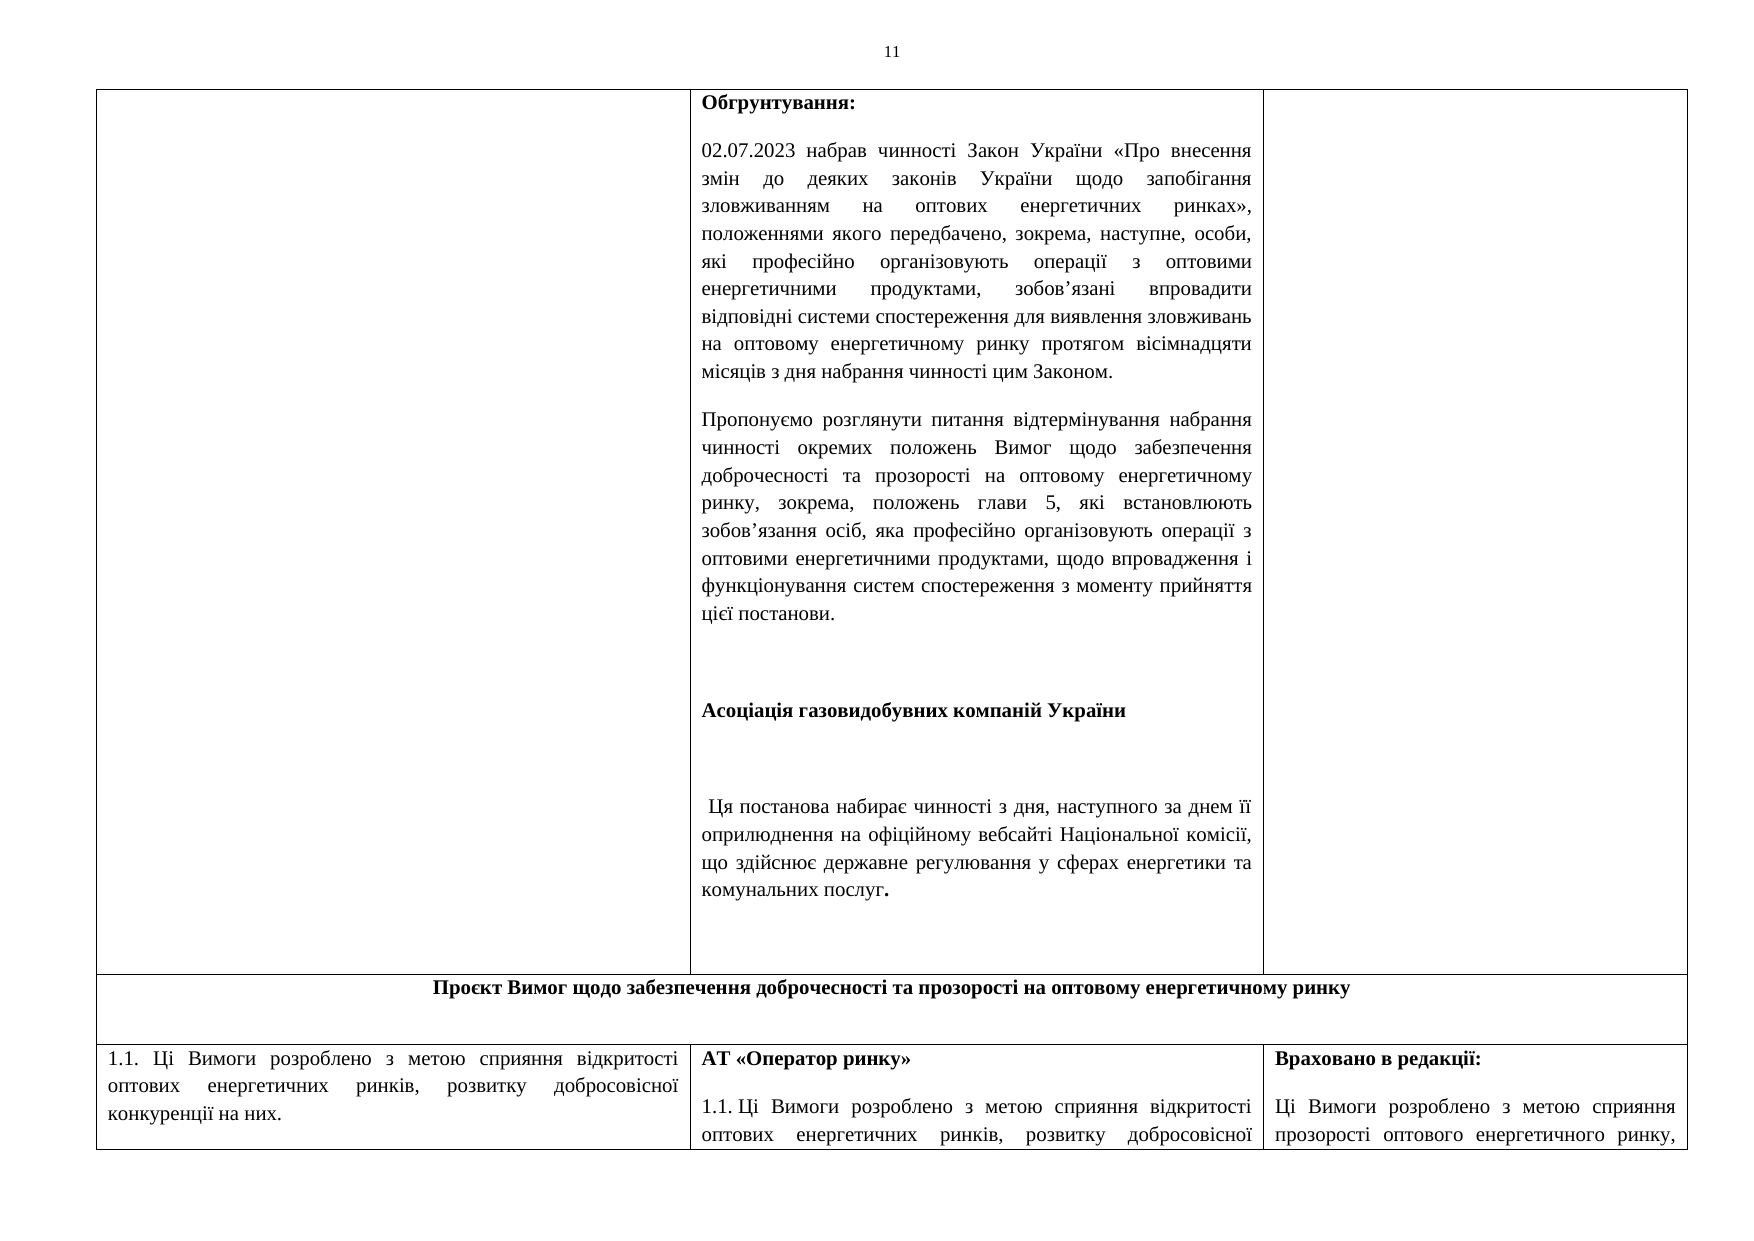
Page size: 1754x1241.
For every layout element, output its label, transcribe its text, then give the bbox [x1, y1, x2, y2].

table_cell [97, 90, 690, 974]
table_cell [1264, 1045, 1687, 1149]
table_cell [97, 1045, 690, 1149]
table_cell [691, 90, 1263, 974]
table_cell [1264, 90, 1687, 974]
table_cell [691, 1045, 1263, 1149]
table_cell Проєкт Вимог щодо забезпечення доброчесності та прозорості на оптовому енергетичному ринку [97, 975, 1687, 1044]
